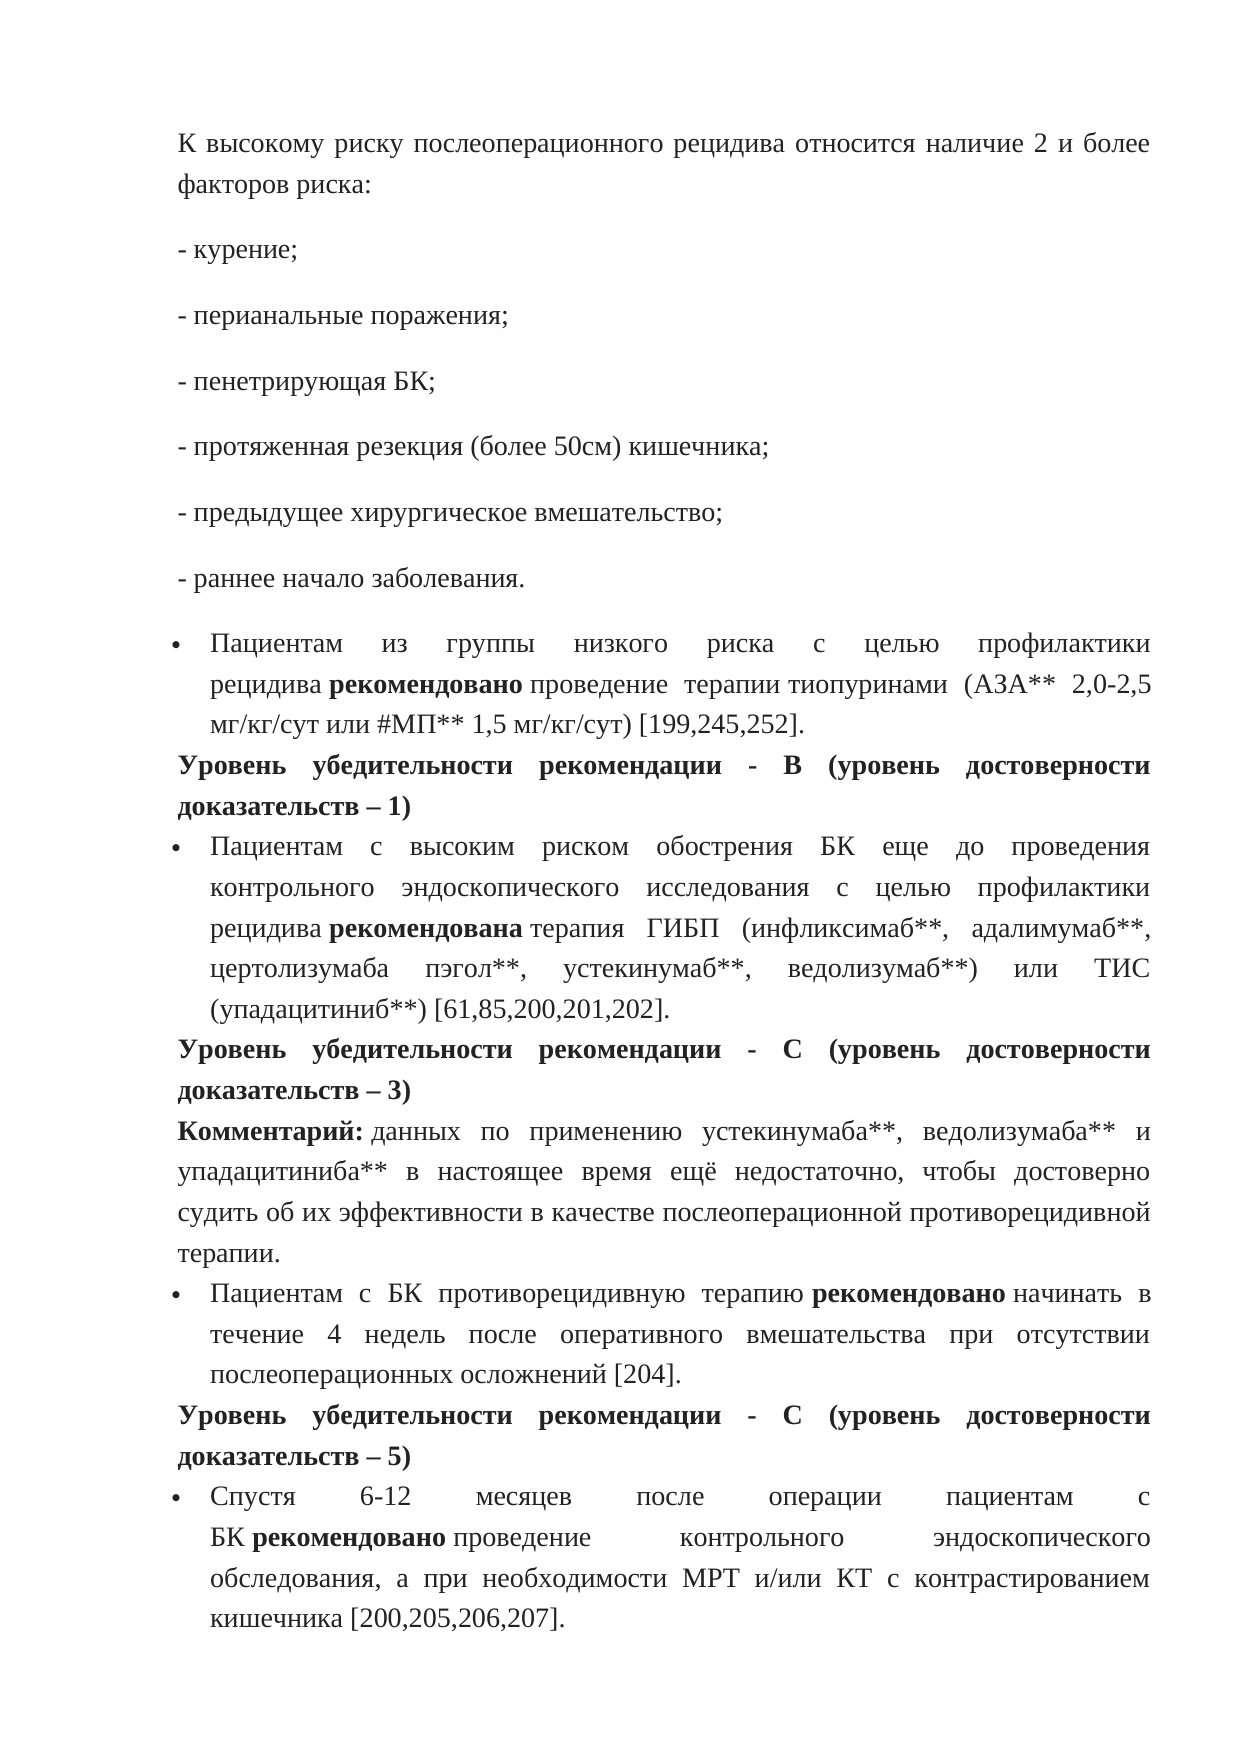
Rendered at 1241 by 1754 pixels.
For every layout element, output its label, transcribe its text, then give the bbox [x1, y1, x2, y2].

text - протяженная резекция (более 50см) кишечника; [177, 421, 1152, 462]
text - курение; [177, 224, 1152, 265]
text - раннее начало заболевания. [177, 552, 1152, 593]
text К высокому риску послеоперационного рецидива относится наличие 2 и более факторов риска: [177, 118, 1152, 199]
text Комментарий: данных по применению устекинумаба**, ведолизумаба** и упадацитиниба** в настоящее время ещё недостаточно, чтобы достоверно судить об их эффективности в качестве послеоперационной противорецидивной терапии. [177, 1106, 1152, 1268]
text - предыдущее хирургическое вмешательство; [177, 487, 1152, 527]
list Спустя 6-12 месяцев после операции пациентам с БК рекомендовано проведение контрольного эндоскопического обследования, а при необходимости МРТ и/или КТ с контрастированием кишечника [200,205,206,207]. [172, 1471, 1152, 1634]
text - перианальные поражения; [177, 290, 1152, 331]
text - пенетрирующая БК; [177, 356, 1152, 396]
text Уровень убедительности рекомендации - C (уровень достоверности доказательств – 3) [177, 1024, 1152, 1106]
text Уровень убедительности рекомендации - B (уровень достоверности доказательств – 1) [177, 740, 1152, 821]
list Пациентам из группы низкого риска с целью профилактики рецидива рекомендовано проведение терапии тиопуринами (АЗА** 2,0-2,5 мг/кг/сут или #МП** 1,5 мг/кг/сут) [199,245,252]. [172, 618, 1152, 740]
text Уровень убедительности рекомендации - С (уровень достоверности доказательств – 5) [177, 1390, 1152, 1471]
list Пациентам с высоким риском обострения БК еще до проведения контрольного эндоскопического исследования с целью профилактики рецидива рекомендована терапия ГИБП (инфликсимаб**, адалимумаб**, цертолизумаба пэгол**, устекинумаб**, ведолизумаб**) или ТИС (упадацитиниб**) [61,85,200,201,202]. [172, 821, 1152, 1024]
list Пациентам с БК противорецидивную терапию рекомендовано начинать в течение 4 недель после оперативного вмешательства при отсутствии послеоперационных осложнений [204]. [172, 1268, 1152, 1390]
